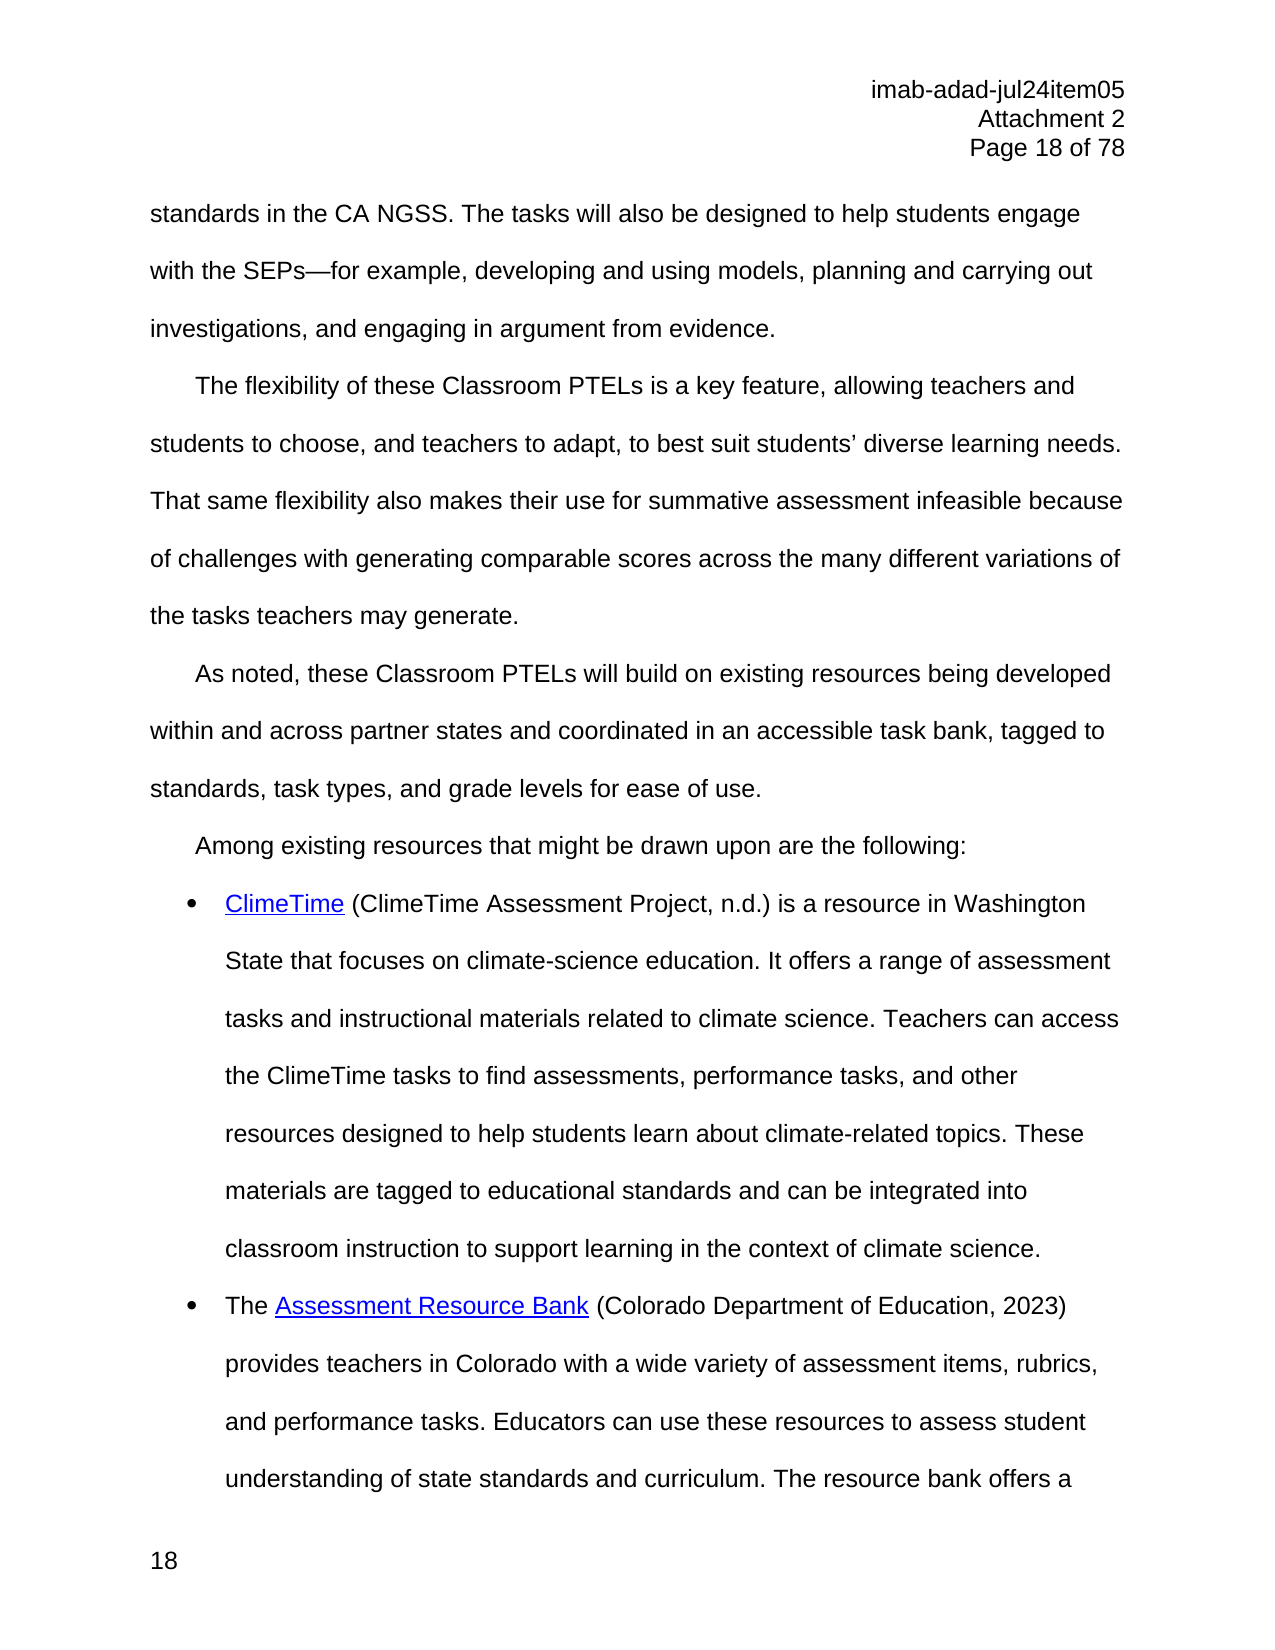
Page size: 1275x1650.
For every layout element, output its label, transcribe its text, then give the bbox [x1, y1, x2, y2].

list ClimeTime (ClimeTime Assessment Project, n.d.) is a resource in Washington State that focuses on climate-science education. It offers a range of assessment tasks and instructional materials related to climate science. Teachers can access the ClimeTime tasks to find assessments, performance tasks, and other resources designed to help students learn about climate-related topics. These materials are tagged to educational standards and can be integrated into classroom instruction to support learning in the context of climate science. [187, 889, 1125, 1263]
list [187, 1291, 1125, 1493]
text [150, 199, 1125, 342]
text The flexibility of these Classroom PTELs is a key feature, allowing teachers and students to choose, and teachers to adapt, to best suit students’ diverse learning needs. That same flexibility also makes their use for summative assessment infeasible because of challenges with generating comparable scores across the many different variations of the tasks teachers may generate. [150, 371, 1125, 630]
text As noted, these Classroom PTELs will build on existing resources being developed within and across partner states and coordinated in an accessible task bank, tagged to standards, task types, and grade levels for ease of use. [150, 659, 1125, 802]
text Among existing resources that might be drawn upon are the following: [150, 831, 1125, 860]
